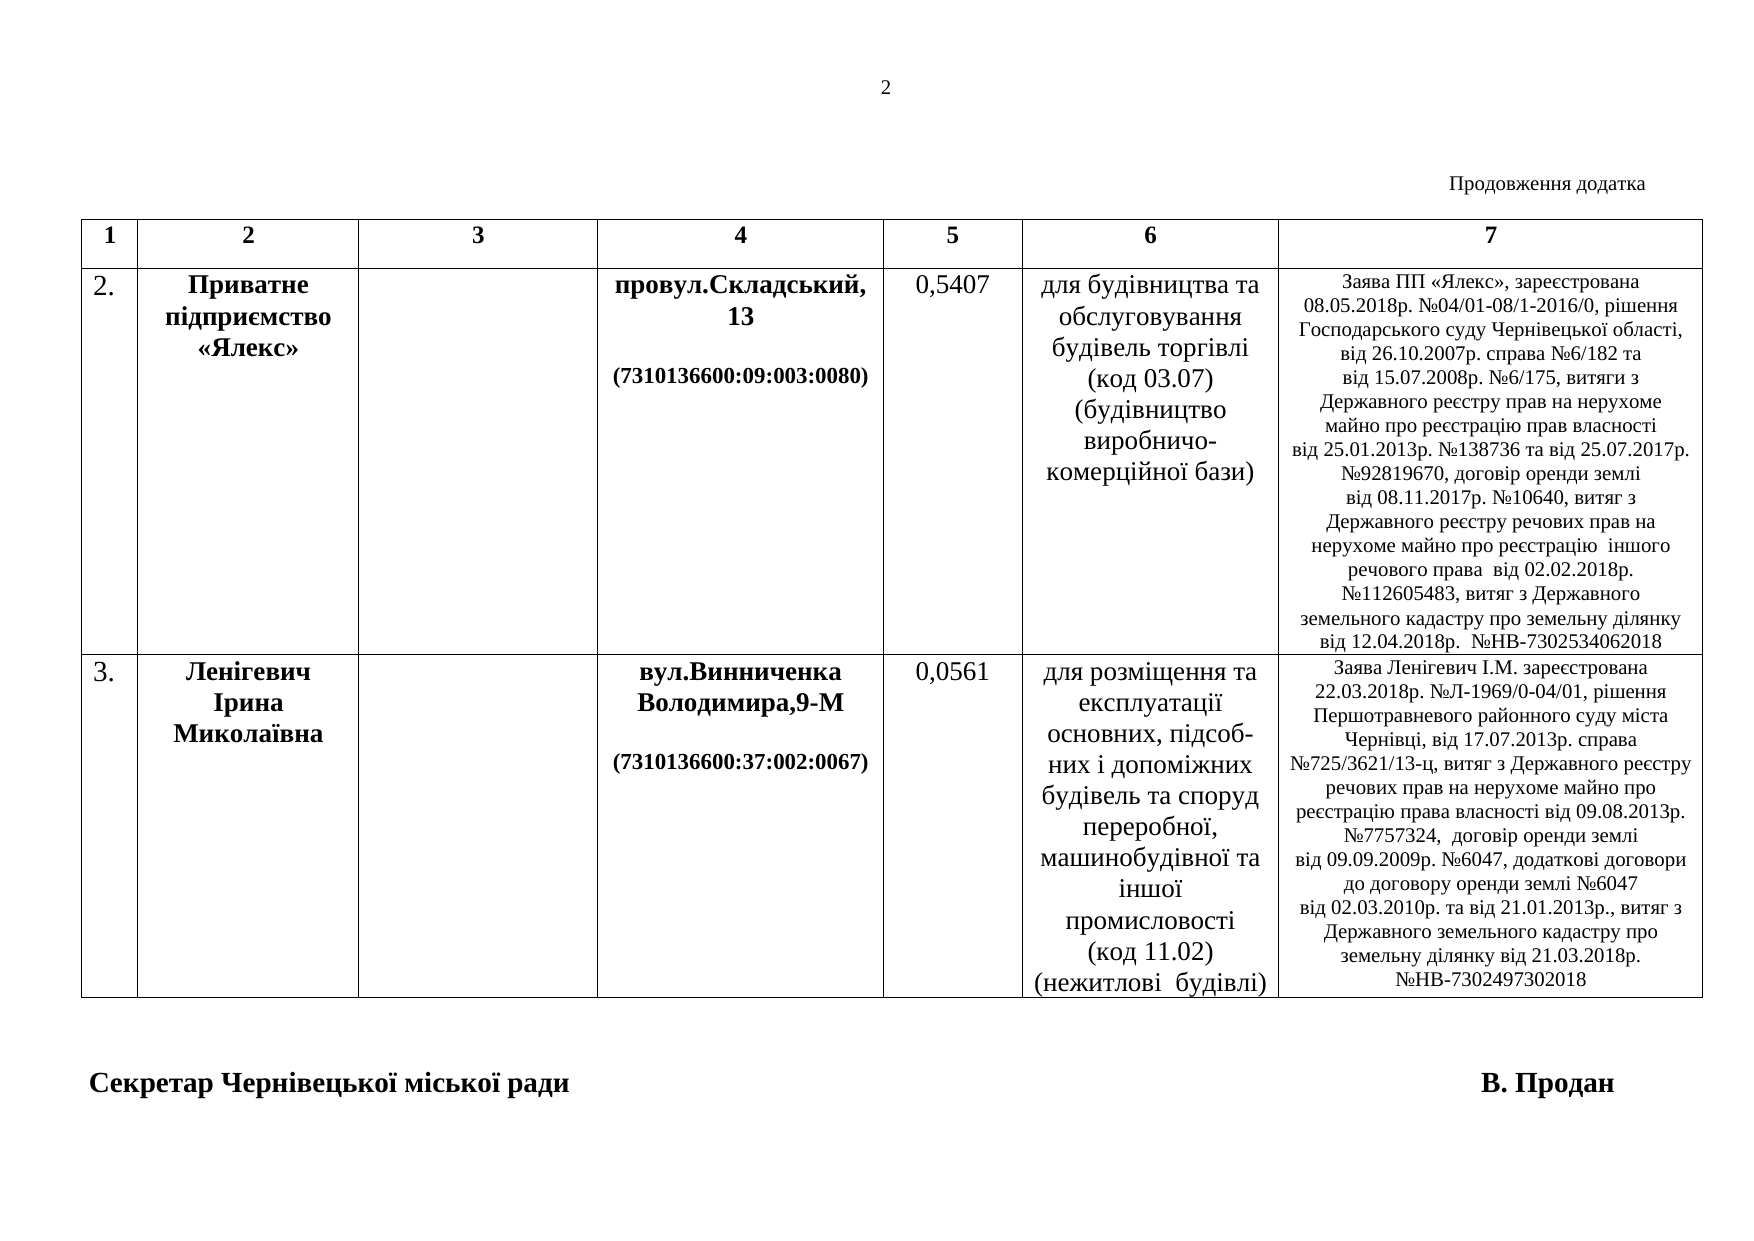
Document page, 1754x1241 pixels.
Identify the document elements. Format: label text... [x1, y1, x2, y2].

subtitle Секретар Чернівецької міської ради В. Продан [89, 1065, 1683, 1099]
table_cell 7 [1279, 220, 1702, 267]
table_cell 2 [138, 220, 358, 267]
table_cell 4 [598, 220, 883, 267]
table_cell 0,0561 [884, 655, 1022, 997]
table_cell для будівництва та обслуговування будівель торгівлі (код 03.07) (будівництво виробничо-комерційної бази) [1023, 269, 1278, 653]
table_cell провул.Складський, 13 (7310136600:09:003:0080) [598, 269, 883, 653]
table_cell 2. [82, 269, 137, 653]
table_cell 5 [884, 220, 1022, 267]
table_cell 6 [1023, 220, 1278, 267]
table_cell Ленігевич Ірина Миколаївна [138, 655, 358, 997]
table_cell для розміщення та експлуатації основних, підсоб-них і допоміжних будівель та споруд переробної, машинобудівної та іншої промисловості (код 11.02) (нежитлові будівлі) [1023, 655, 1278, 997]
table_cell 0,5407 [884, 269, 1022, 653]
table_cell [359, 269, 597, 653]
table_cell 3 [359, 220, 597, 267]
table_cell 3. [82, 655, 137, 997]
table_cell Заява ПП «Ялекс», зареєстрована 08.05.2018р. №04/01-08/1-2016/0, рішення Господарського суду Чернівецької області, від 26.10.2007р. справа №6/182 та від 15.07.2008р. №6/175, витяги з Державного реєстру прав на нерухоме майно про реєстрацію прав власності від 25.01.2013р. №138736 та від 25.07.2017р. №92819670, договір оренди землі від 08.11.2017р. №10640, витяг з Державного реєстру речових прав на нерухоме майно про реєстрацію іншого речового права від 02.02.2018р. №112605483, витяг з Державного земельного кадастру про земельну ділянку від 12.04.2018р. №НВ-7302534062018 [1279, 269, 1702, 653]
table_cell Заява Ленігевич І.М. зареєстрована 22.03.2018р. №Л-1969/0-04/01, рішення Першотравневого районного суду міста Чернівці, від 17.07.2013р. справа №725/3621/13-ц, витяг з Державного реєстру речових прав на нерухоме майно про реєстрацію права власності від 09.08.2013р. №7757324, договір оренди землі від 09.09.2009р. №6047, додаткові договори до договору оренди землі №6047 від 02.03.2010р. та від 21.01.2013р., витяг з Державного земельного кадастру про земельну ділянку від 21.03.2018р. №НВ-7302497302018 [1279, 655, 1702, 997]
table_cell 1 [82, 220, 137, 267]
table_cell вул.Винниченка Володимира,9-М (7310136600:37:002:0067) [598, 655, 883, 997]
table_cell Приватне підприємство «Ялекс» [138, 269, 358, 653]
table_cell [359, 655, 597, 997]
